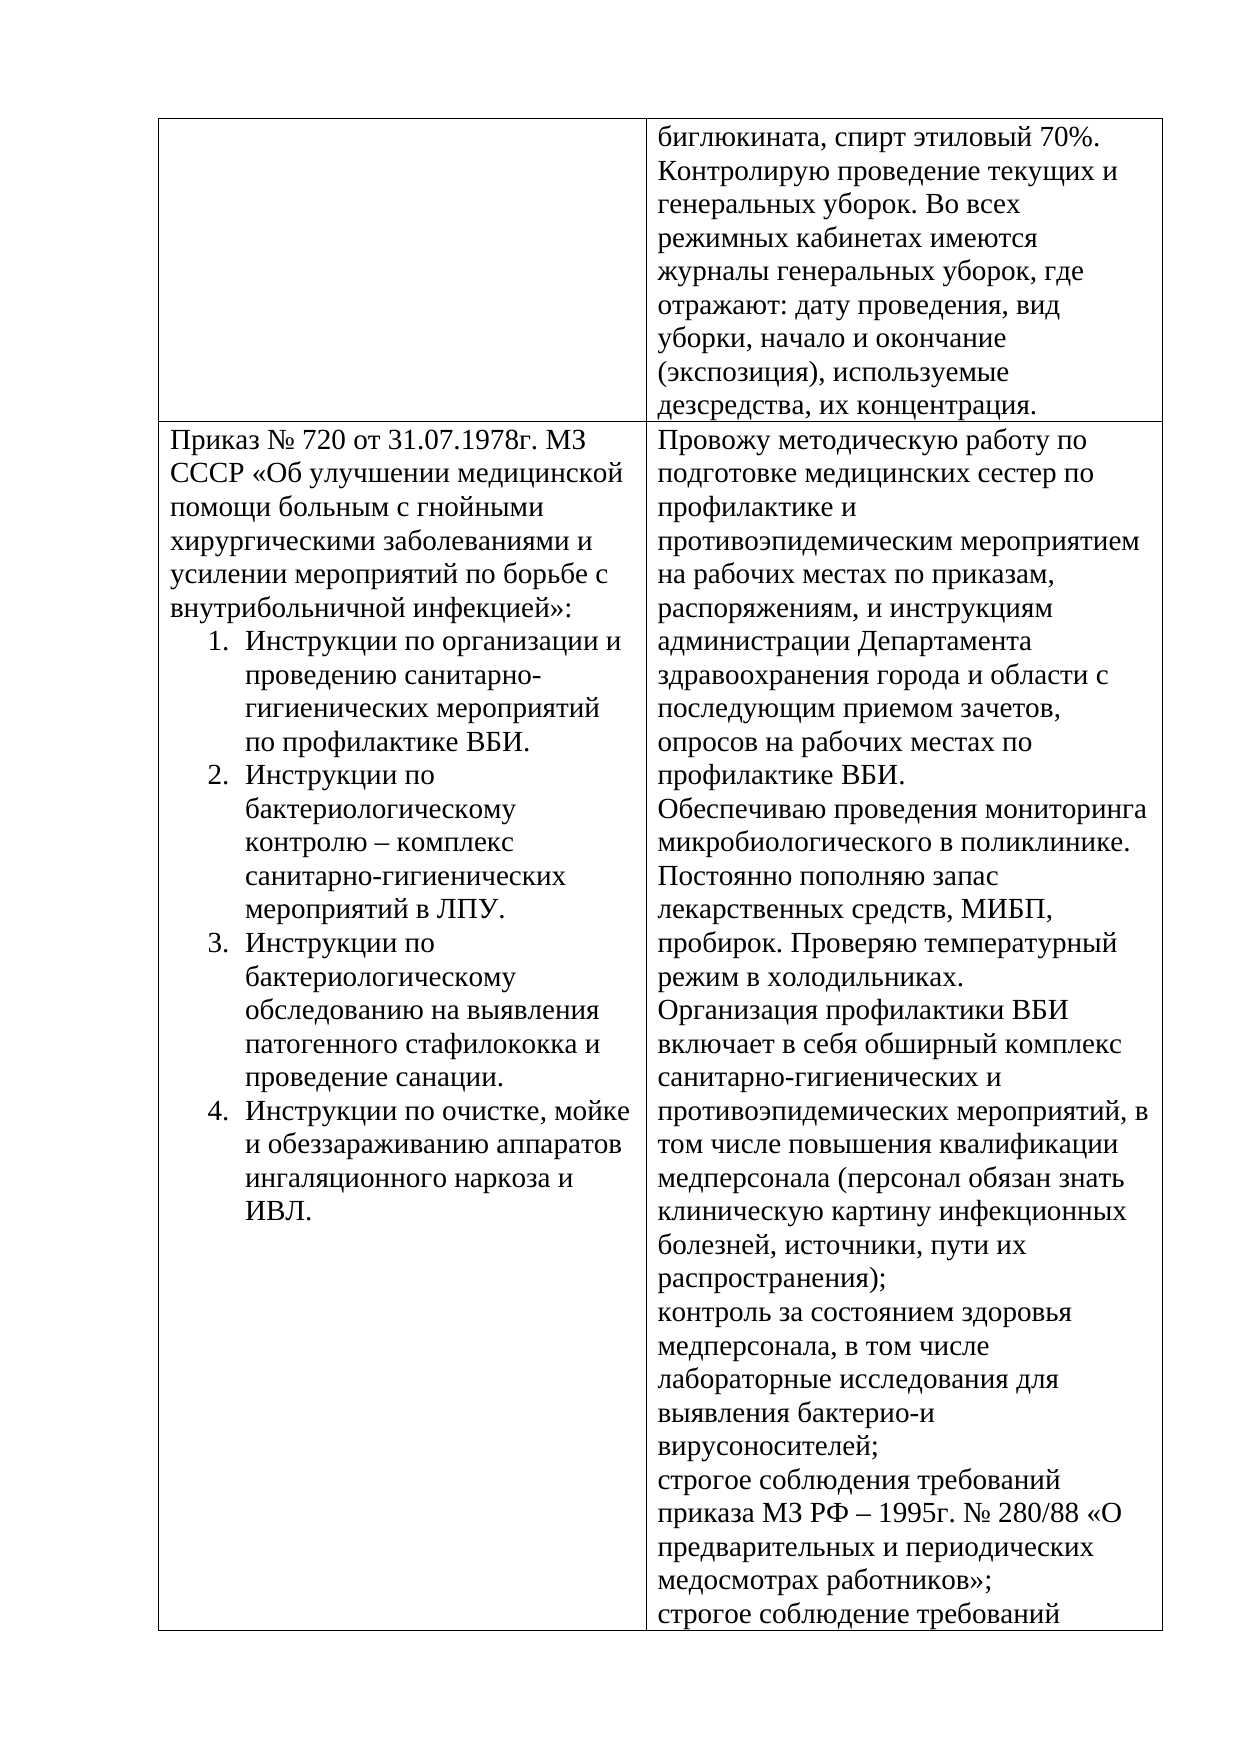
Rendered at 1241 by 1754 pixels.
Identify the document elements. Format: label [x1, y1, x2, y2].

table_cell [159, 422, 646, 1629]
table_cell [159, 119, 646, 421]
table_cell [647, 119, 1162, 421]
table_cell [647, 422, 1162, 1629]
